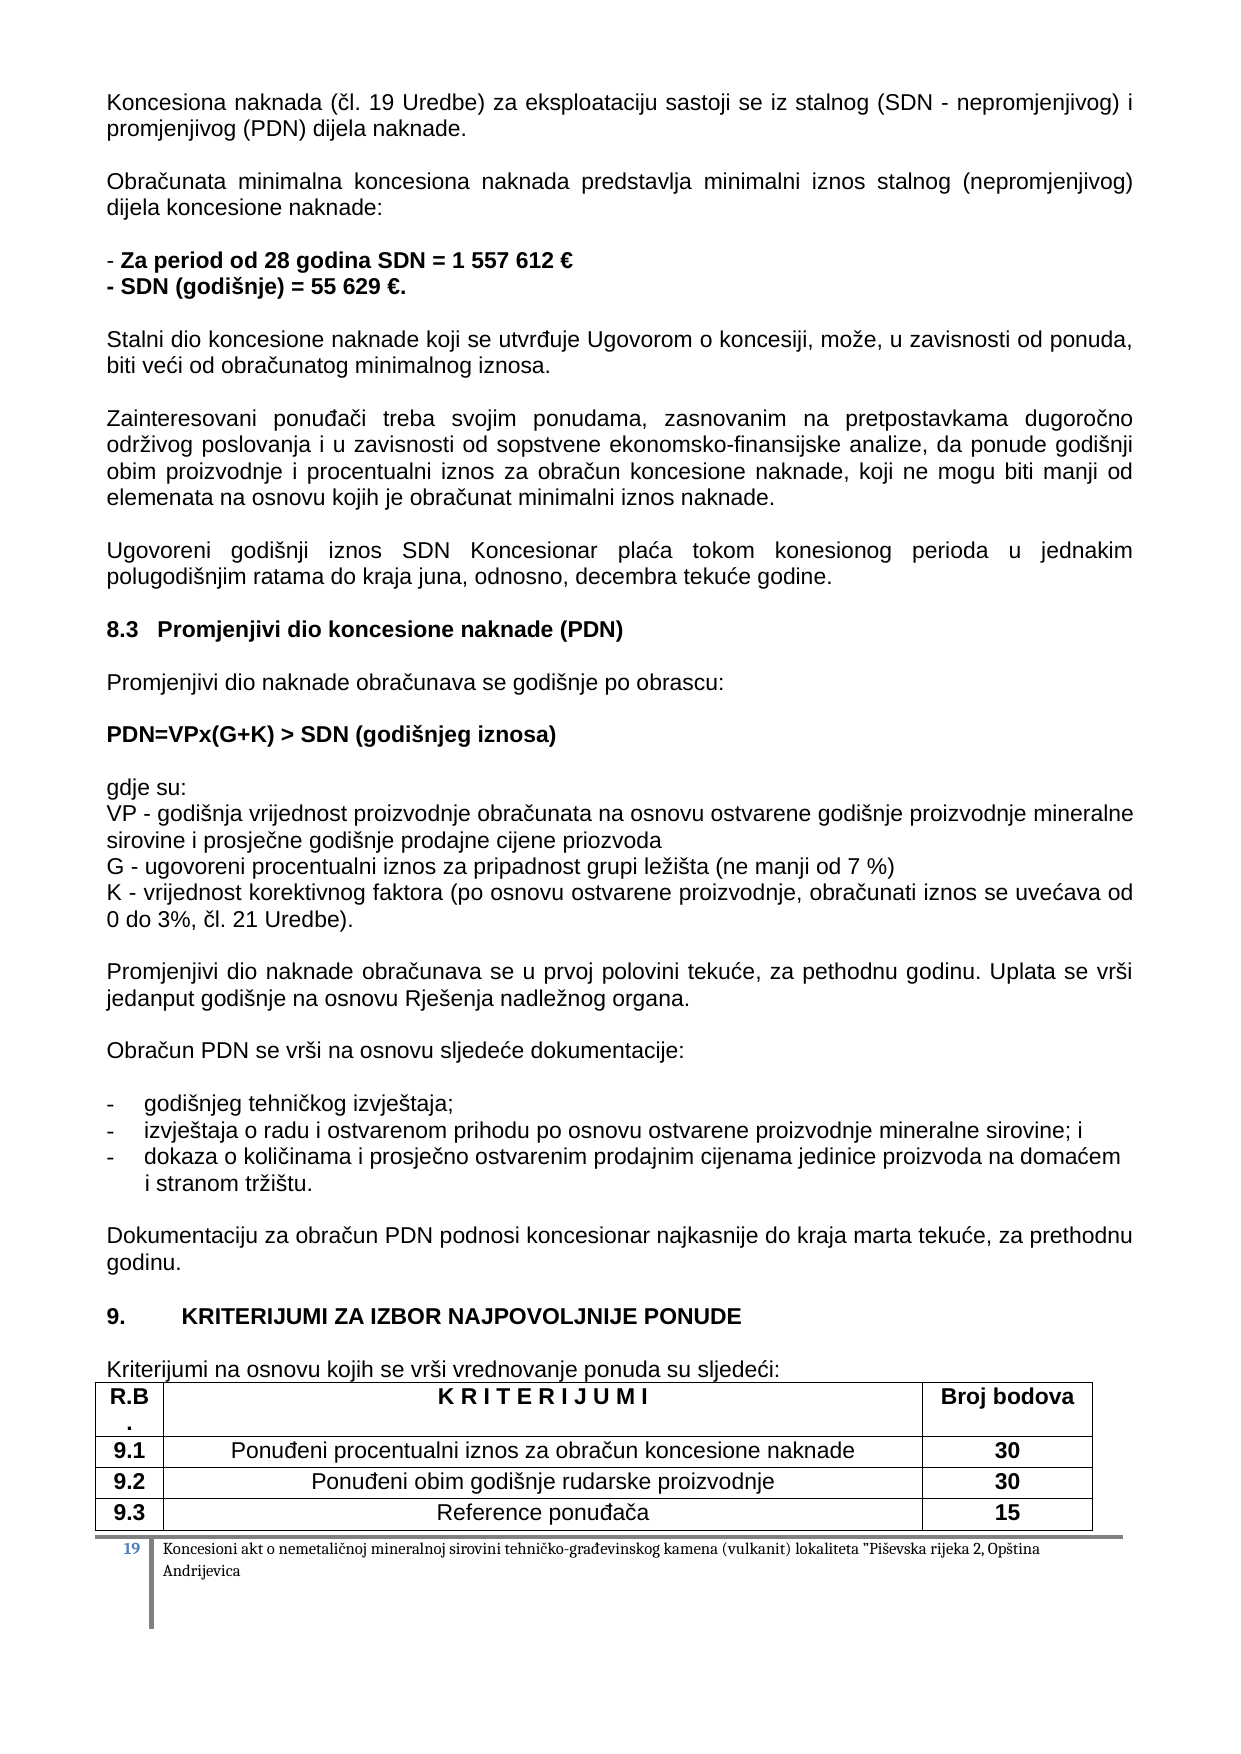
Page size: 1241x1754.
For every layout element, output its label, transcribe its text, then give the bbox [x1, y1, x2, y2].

text Stalni dio koncesione naknade koji se utvrđuje Ugovorom o koncesiji, može, u zavisnosti od ponuda, biti veći od obračunatog minimalnog iznosa. [106, 326, 1134, 378]
table_cell 9.2 [96, 1468, 163, 1498]
table_cell 30 [923, 1468, 1092, 1498]
text G - ugovoreni procentualni iznos za pripadnost grupi ležišta (ne manji od 7 %) [106, 853, 1134, 879]
table_cell 30 [923, 1437, 1092, 1467]
text Obračunata minimalna koncesiona naknada predstavlja minimalni iznos stalnog (nepromjenjivog) dijela koncesione naknade: [106, 168, 1134, 220]
text gdje su: [106, 774, 1134, 800]
text Kriterijumi na osnovu kojih se vrši vrednovanje ponuda su sljedeći: [106, 1356, 1134, 1382]
text Obračun PDN se vrši na osnovu sljedeće dokumentacije: [106, 1037, 1134, 1064]
text Zainteresovani ponuđači treba svojim ponudama, zasnovanim na pretpostavkama dugoročno održivog poslovanja i u zavisnosti od sopstvene ekonomsko-finansijske analize, da ponude godišnji obim proizvodnje i procentualni iznos za obračun koncesione naknade, koji ne mogu biti manji od elemenata na osnovu kojih je obračunat minimalni iznos naknade. [106, 405, 1134, 510]
table_cell Reference ponuđača [164, 1499, 922, 1529]
text - SDN (godišnje) = 55 629 €. [106, 273, 1134, 299]
subtitle KRITERIJUMI ZA IZBOR NAJPOVOLJNIJE PONUDE [106, 1303, 1134, 1329]
text Promjenjivi dio naknade obračunava se godišnje po obrascu: [106, 668, 1134, 695]
table_header R.B. [96, 1383, 163, 1436]
text Promjenjivi dio naknade obračunava se u prvoj polovini tekuće, za pethodnu godinu. Uplata se vrši jedanput godišnje na osnovu Rješenja nadležnog organa. [106, 958, 1134, 1011]
text Dokumentaciju za obračun PDN podnosi koncesionar najkasnije do kraja marta tekuće, za prethodnu godinu. [106, 1222, 1134, 1275]
text Ugovoreni godišnji iznos SDN Koncesionar plaća tokom konesionog perioda u jednakim polugodišnjim ratama do kraja juna, odnosno, decembra tekuće godine. [106, 537, 1134, 589]
table_cell Ponuđeni obim godišnje rudarske proizvodnje [164, 1468, 922, 1498]
table_cell Ponuđeni procentualni iznos za obračun koncesione naknade [164, 1437, 922, 1467]
text VP - godišnja vrijednost proizvodnje obračunata na osnovu ostvarene godišnje proizvodnje mineralne sirovine i prosječne godišnje prodajne cijene priozvoda [106, 800, 1134, 853]
table_cell 9.1 [96, 1437, 163, 1467]
text i stranom tržištu. [106, 1169, 1134, 1196]
table_header Broj bodova [923, 1383, 1092, 1436]
list dokaza o količinama i prosječno ostvarenim prodajnim cijenama jedinice proizvoda na domaćem [106, 1143, 1134, 1169]
text Koncesiona naknada (čl. 19 Uredbe) za eksploataciju sastoji se iz stalnog (SDN - nepromjenjivog) i promjenjivog (PDN) dijela naknade. [106, 89, 1134, 141]
list godišnjeg tehničkog izvještaja; [106, 1090, 1134, 1117]
text - Za period od 28 godina SDN = 1 557 612 € [106, 247, 1134, 273]
text K - vrijednost korektivnog faktora (po osnovu ostvarene proizvodnje, obračunati iznos se uvećava od 0 do 3%, čl. 21 Uredbe). [106, 879, 1134, 932]
table_cell 9.3 [96, 1499, 163, 1529]
table_cell 15 [923, 1499, 1092, 1529]
list izvještaja o radu i ostvarenom prihodu po osnovu ostvarene proizvodnje mineralne sirovine; i [106, 1117, 1134, 1143]
table_header K R I T E R I J U M I [164, 1383, 922, 1436]
subtitle 8.3 Promjenjivi dio koncesione naknade (PDN) [106, 616, 1134, 642]
text PDN=VPx(G+K) > SDN (godišnjeg iznosa) [106, 721, 1134, 747]
